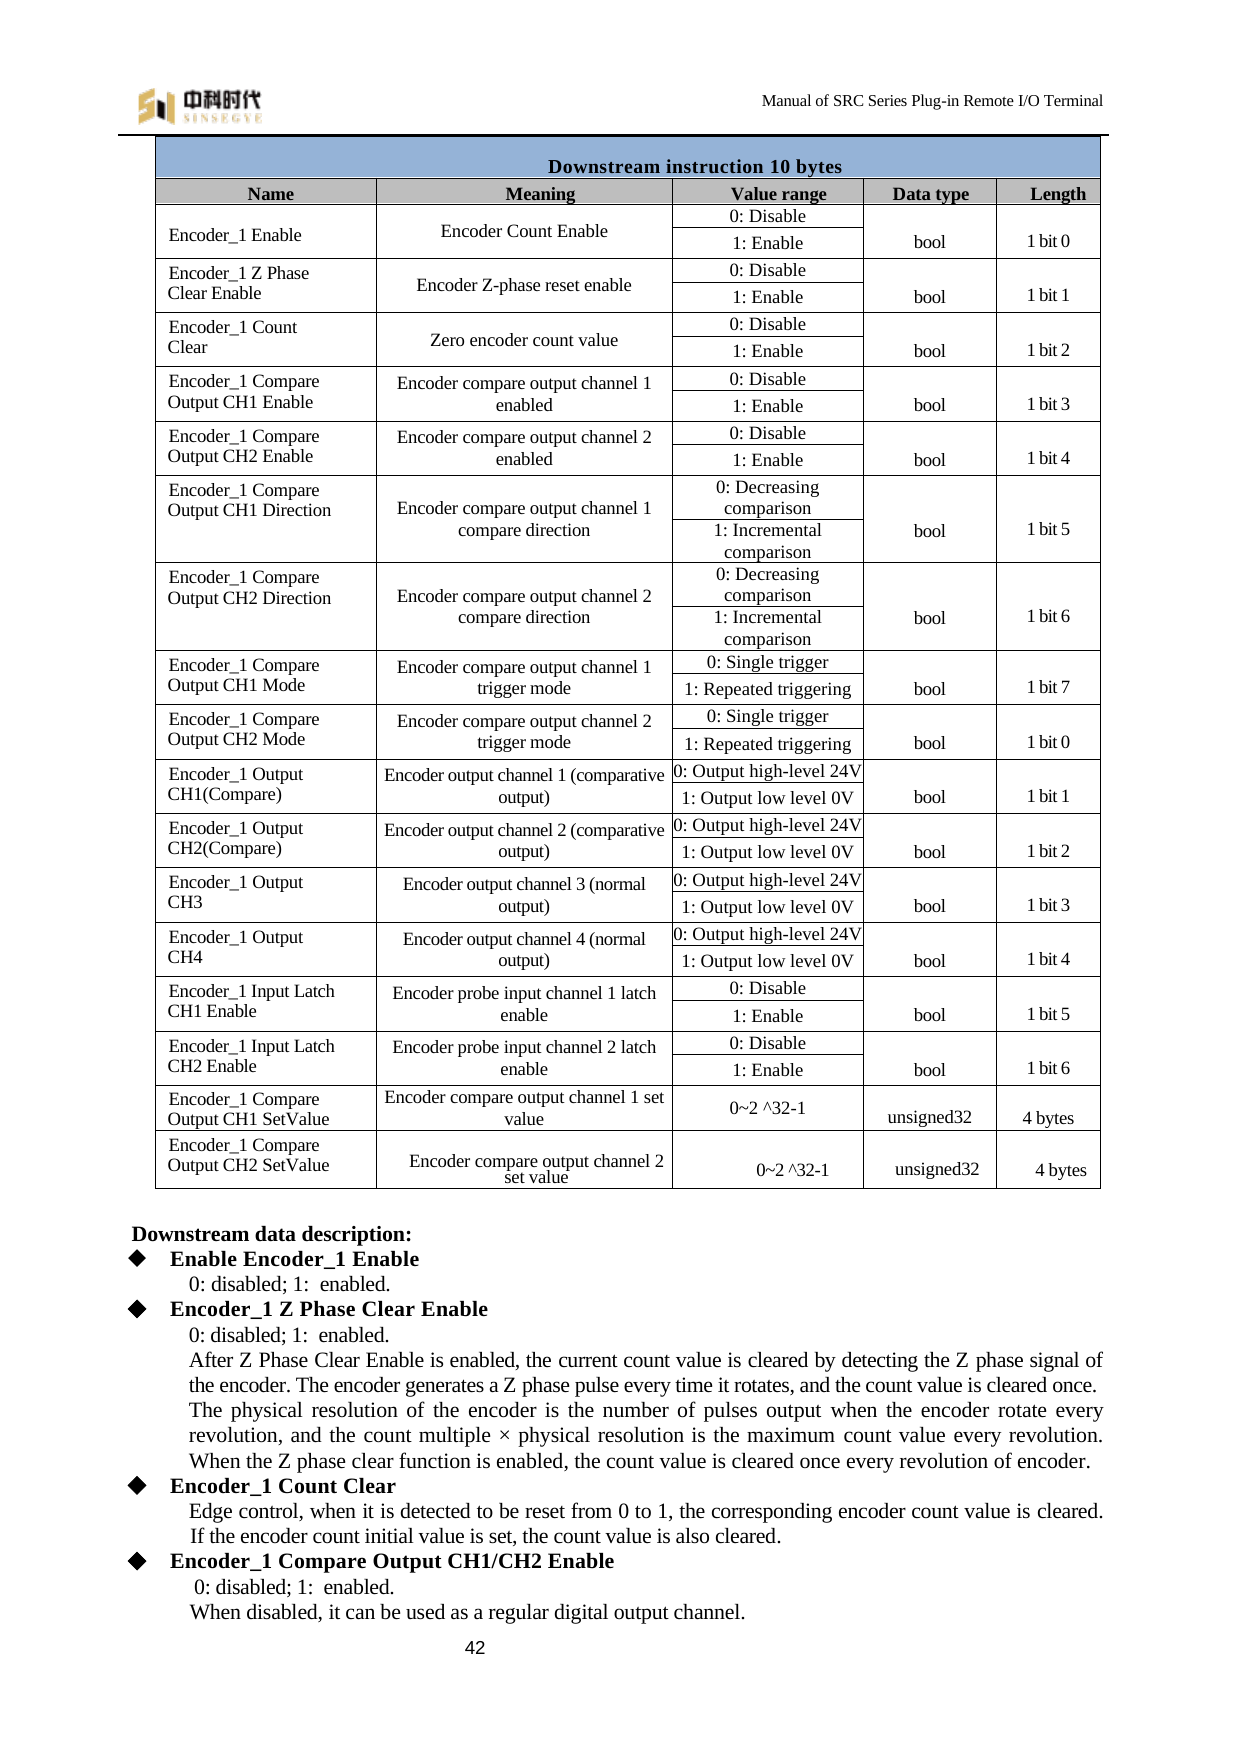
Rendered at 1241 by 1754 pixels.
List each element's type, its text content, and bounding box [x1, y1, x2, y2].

table_cell Value range [673, 179, 863, 203]
table_cell bool [864, 205, 996, 258]
table_cell 0: Disable [673, 313, 863, 336]
table_cell Encoder_1 Output CH1(Compare) [156, 760, 376, 813]
table_cell 1 bit 7 [997, 651, 1100, 704]
table_cell Encoder compare output channel 2 set value [377, 1131, 672, 1188]
table_cell Encoder_1 Compare Output CH1 Direction [156, 476, 376, 562]
table_cell bool [864, 705, 996, 758]
text When disabled, it can be used as a regular digital output channel. [189, 1599, 1103, 1624]
table_cell 1 bit 3 [997, 367, 1100, 421]
table_cell 1 bit 1 [997, 259, 1100, 312]
table_cell 1: Enable [673, 337, 863, 366]
picture [138, 88, 262, 125]
table_cell 1 bit 0 [997, 205, 1100, 258]
table_cell 0: Single trigger [673, 705, 863, 728]
table_cell Encoder_1 Input Latch CH1 Enable [156, 977, 376, 1031]
table_cell Encoder_1 Enable [156, 205, 376, 258]
text The physical resolution of the encoder is the number of pulses output when the encoder rotate every revolution, and the count multiple × physical resolution is the maximum count value every revolution. When the Z phase clear function is enabled, the count value is cleared once every revolution of encoder. [189, 1397, 1103, 1473]
table_cell Encoder_1 Compare Output CH1 Mode [156, 651, 376, 704]
table_cell 1: Output low level 0V [673, 783, 863, 813]
table_cell Encoder_1 Compare Output CH2 SetValue [156, 1131, 376, 1188]
table_cell Encoder output channel 1 (comparative output) [377, 760, 672, 813]
table_cell unsigned32 [864, 1086, 996, 1130]
table_cell bool [864, 367, 996, 421]
table_cell 0: Output high-level 24V [673, 923, 863, 945]
table_cell Encoder_1 Z Phase Clear Enable [156, 259, 376, 312]
text After Z Phase Clear Enable is enabled, the current count value is cleared by detecting the Z phase signal of the encoder. The encoder generates a Z phase pulse every time it rotates, and the count value is cleared once. [189, 1347, 1103, 1397]
table_cell 1 bit 6 [997, 563, 1100, 649]
table_cell Encoder Z-phase reset enable [377, 259, 672, 312]
table_cell bool [864, 868, 996, 922]
table_cell bool [864, 1032, 996, 1085]
table_cell 1: Enable [673, 228, 863, 258]
table_cell 0: Output high-level 24V [673, 868, 863, 891]
table_cell Encoder output channel 4 (normal output) [377, 923, 672, 976]
table_cell Encoder_1 Compare Output CH2 Enable [156, 422, 376, 475]
table_cell 1: Repeated triggering [673, 674, 863, 704]
list Encoder_1 Z Phase Clear Enable [126, 1296, 1103, 1322]
table_cell Encoder compare output channel 2 trigger mode [377, 705, 672, 758]
table_cell Encoder compare output channel 1 enabled [377, 367, 672, 421]
table_cell 0~2 ^32-1 [673, 1086, 863, 1130]
text Edge control, when it is detected to be reset from 0 to 1, the corresponding encoder count value is cleared. If the encoder count initial value is set, the count value is also cleared. [189, 1498, 1103, 1548]
table_cell Encoder output channel 3 (normal output) [377, 868, 672, 922]
table_header Downstream instruction 10 bytes [156, 137, 1100, 177]
list Encoder_1 Compare Output CH1/CH2 Enable [126, 1548, 1103, 1574]
table_cell Encoder probe input channel 2 latch enable [377, 1032, 672, 1085]
table_cell 1 bit 6 [997, 1032, 1100, 1085]
table_cell bool [864, 977, 996, 1031]
table_cell 0: Disable [673, 259, 863, 281]
table_cell 0: Disable [673, 1032, 863, 1054]
table_cell bool [864, 476, 996, 562]
table_cell Name [156, 179, 376, 203]
table_cell Encoder_1 Output CH4 [156, 923, 376, 976]
table_cell Encoder compare output channel 1 compare direction [377, 476, 672, 562]
table_cell 1: Output low level 0V [673, 946, 863, 976]
table_cell 0: Disable [673, 422, 863, 444]
table_cell 1: Output low level 0V [673, 838, 863, 867]
table_cell 0: Decreasing comparison [673, 476, 863, 519]
table_cell 1 bit 2 [997, 814, 1100, 867]
table_cell Encoder compare output channel 1 set value [377, 1086, 672, 1130]
table_cell Encoder compare output channel 2 compare direction [377, 563, 672, 649]
table_cell Encoder_1 Input Latch CH2 Enable [156, 1032, 376, 1085]
table_cell 1: Incremental comparison [673, 607, 863, 649]
table_cell Encoder compare output channel 2 enabled [377, 422, 672, 475]
table_cell 0: Decreasing comparison [673, 563, 863, 606]
table_cell Data type [864, 179, 996, 203]
table_cell 1: Enable [673, 391, 863, 421]
table_cell Encoder output channel 2 (comparative output) [377, 814, 672, 867]
table_cell 1 bit 5 [997, 476, 1100, 562]
text 0: disabled; 1: enabled. [189, 1271, 1103, 1296]
table_cell bool [864, 651, 996, 704]
table_cell 0: Output high-level 24V [673, 760, 863, 782]
table_cell Encoder_1 Compare Output CH2 Mode [156, 705, 376, 758]
table_cell Encoder_1 Output CH2(Compare) [156, 814, 376, 867]
table_cell Encoder_1 Compare Output CH1 SetValue [156, 1086, 376, 1130]
table_cell Zero encoder count value [377, 313, 672, 366]
table_cell 1 bit 5 [997, 977, 1100, 1031]
table_cell 1: Enable [673, 1055, 863, 1085]
text 0: disabled; 1: enabled. [189, 1574, 1103, 1599]
table_cell 0: Disable [673, 977, 863, 1000]
table_cell bool [864, 563, 996, 649]
table_cell 4 bytes [997, 1086, 1100, 1130]
table_cell 0: Disable [673, 205, 863, 227]
table_cell Encoder Count Enable [377, 205, 672, 258]
table_cell 1: Repeated triggering [673, 729, 863, 758]
table_cell 1: Enable [673, 445, 863, 475]
table_cell bool [864, 422, 996, 475]
table_cell 1 bit 1 [997, 760, 1100, 813]
table_cell Encoder_1 Compare Output CH2 Direction [156, 563, 376, 649]
table_cell 1: Incremental comparison [673, 520, 863, 562]
table_cell Length [997, 179, 1100, 203]
table_cell 0: Output high-level 24V [673, 814, 863, 836]
table_cell 1 bit 4 [997, 422, 1100, 475]
table_cell bool [864, 259, 996, 312]
table_cell 1 bit 4 [997, 923, 1100, 976]
table_cell bool [864, 923, 996, 976]
table_cell 0: Single trigger [673, 651, 863, 673]
table_cell 1 bit 2 [997, 313, 1100, 366]
table_cell bool [864, 760, 996, 813]
list Encoder_1 Count Clear [126, 1473, 1103, 1498]
table_cell 0~2 ^32-1 [673, 1131, 863, 1188]
table_cell Encoder_1 Count Clear [156, 313, 376, 366]
table_cell 1: Output low level 0V [673, 892, 863, 922]
text 0: disabled; 1: enabled. [189, 1322, 1103, 1347]
table_cell 0: Disable [673, 367, 863, 390]
table_cell bool [864, 313, 996, 366]
table_cell unsigned32 [864, 1131, 996, 1188]
list Enable Encoder_1 Enable [126, 1246, 1103, 1271]
table_cell Encoder probe input channel 1 latch enable [377, 977, 672, 1031]
table_cell 1 bit 3 [997, 868, 1100, 922]
table_cell 1 bit 0 [997, 705, 1100, 758]
table_cell 4 bytes [997, 1131, 1100, 1188]
table_cell Encoder_1 Output CH3 [156, 868, 376, 922]
table_cell Meaning [377, 179, 672, 203]
table_cell 1: Enable [673, 283, 863, 312]
table_cell Encoder compare output channel 1 trigger mode [377, 651, 672, 704]
table_cell bool [864, 814, 996, 867]
table_cell 1: Enable [673, 1001, 863, 1031]
text Downstream data description: [126, 1221, 1103, 1246]
table_cell Encoder_1 Compare Output CH1 Enable [156, 367, 376, 421]
